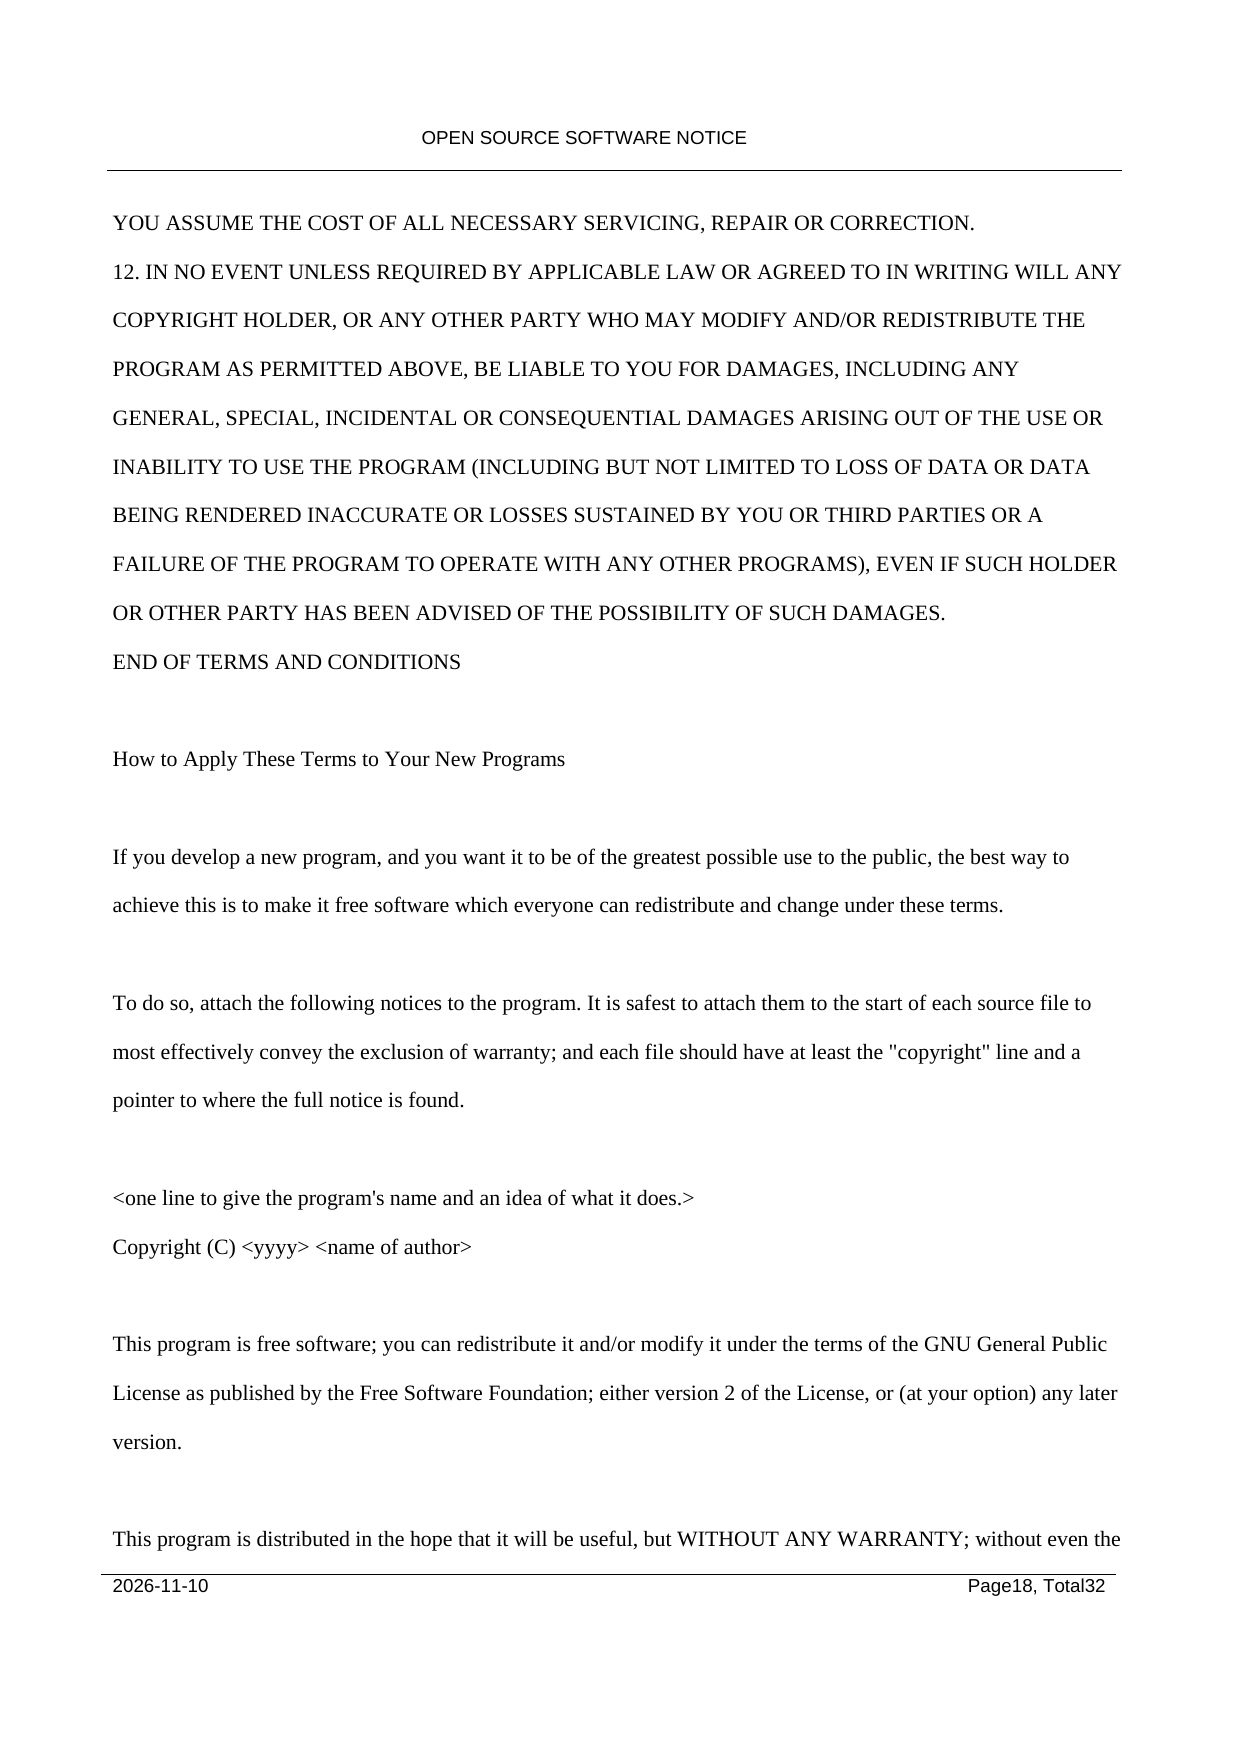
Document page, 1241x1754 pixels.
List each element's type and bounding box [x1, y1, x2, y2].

text [112, 206, 1128, 1555]
